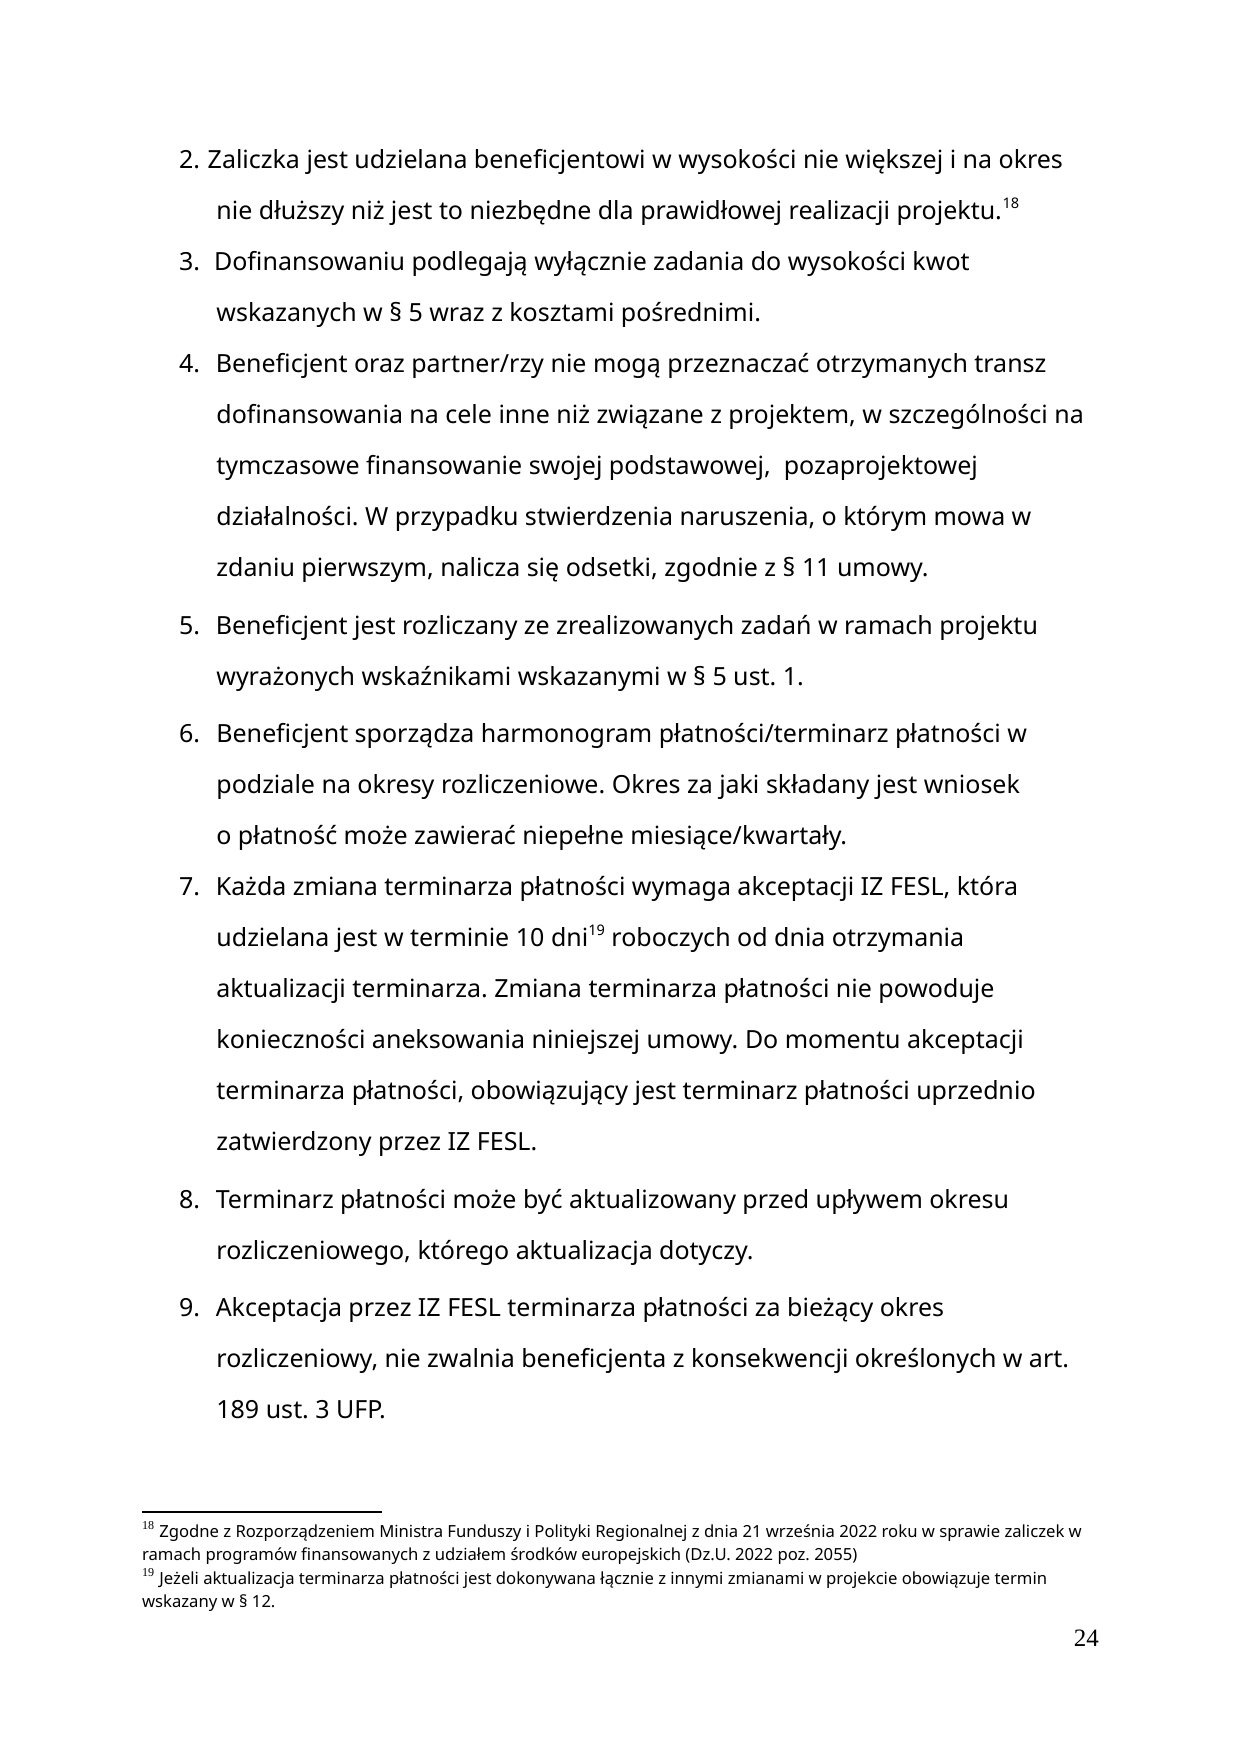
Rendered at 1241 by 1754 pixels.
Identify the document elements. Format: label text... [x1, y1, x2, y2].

list Zaliczka jest udzielana beneficjentowi w wysokości nie większej i na okres nie dłuższy niż jest to niezbędne dla prawidłowej realizacji projektu. [179, 142, 1098, 227]
list Beneficjent jest rozliczany ze zrealizowanych zadań w ramach projektu wyrażonych wskaźnikami wskazanymi w § 5 ust. 1. [179, 607, 1098, 692]
list Akceptacja przez IZ FESL terminarza płatności za bieżący okres rozliczeniowy, nie zwalnia beneficjenta z konsekwencji określonych w art. 189 ust. 3 UFP. [179, 1290, 1098, 1426]
list Beneficjent oraz partner/rzy nie mogą przeznaczać otrzymanych transz dofinansowania na cele inne niż związane z projektem, w szczególności na tymczasowe finansowanie swojej podstawowej, pozaprojektowej działalności. W przypadku stwierdzenia naruszenia, o którym mowa w zdaniu pierwszym, nalicza się odsetki, zgodnie z § 11 umowy. [179, 346, 1098, 584]
list Dofinansowaniu podlegają wyłącznie zadania do wysokości kwot wskazanych w § 5 wraz z kosztami pośrednimi. [179, 244, 1098, 329]
list Każda zmiana terminarza płatności wymaga akceptacji IZ FESL, która udzielana jest w terminie 10 dni roboczych od dnia otrzymania aktualizacji terminarza. Zmiana terminarza płatności nie powoduje konieczności aneksowania niniejszej umowy. Do momentu akceptacji terminarza płatności, obowiązujący jest terminarz płatności uprzednio zatwierdzony przez IZ FESL. [179, 869, 1098, 1158]
list Beneficjent sporządza harmonogram płatności/terminarz płatności w podziale na okresy rozliczeniowe. Okres za jaki składany jest wniosek o płatność może zawierać niepełne miesiące/kwartały. [179, 716, 1098, 852]
list Terminarz płatności może być aktualizowany przed upływem okresu rozliczeniowego, którego aktualizacja dotyczy. [179, 1181, 1098, 1266]
